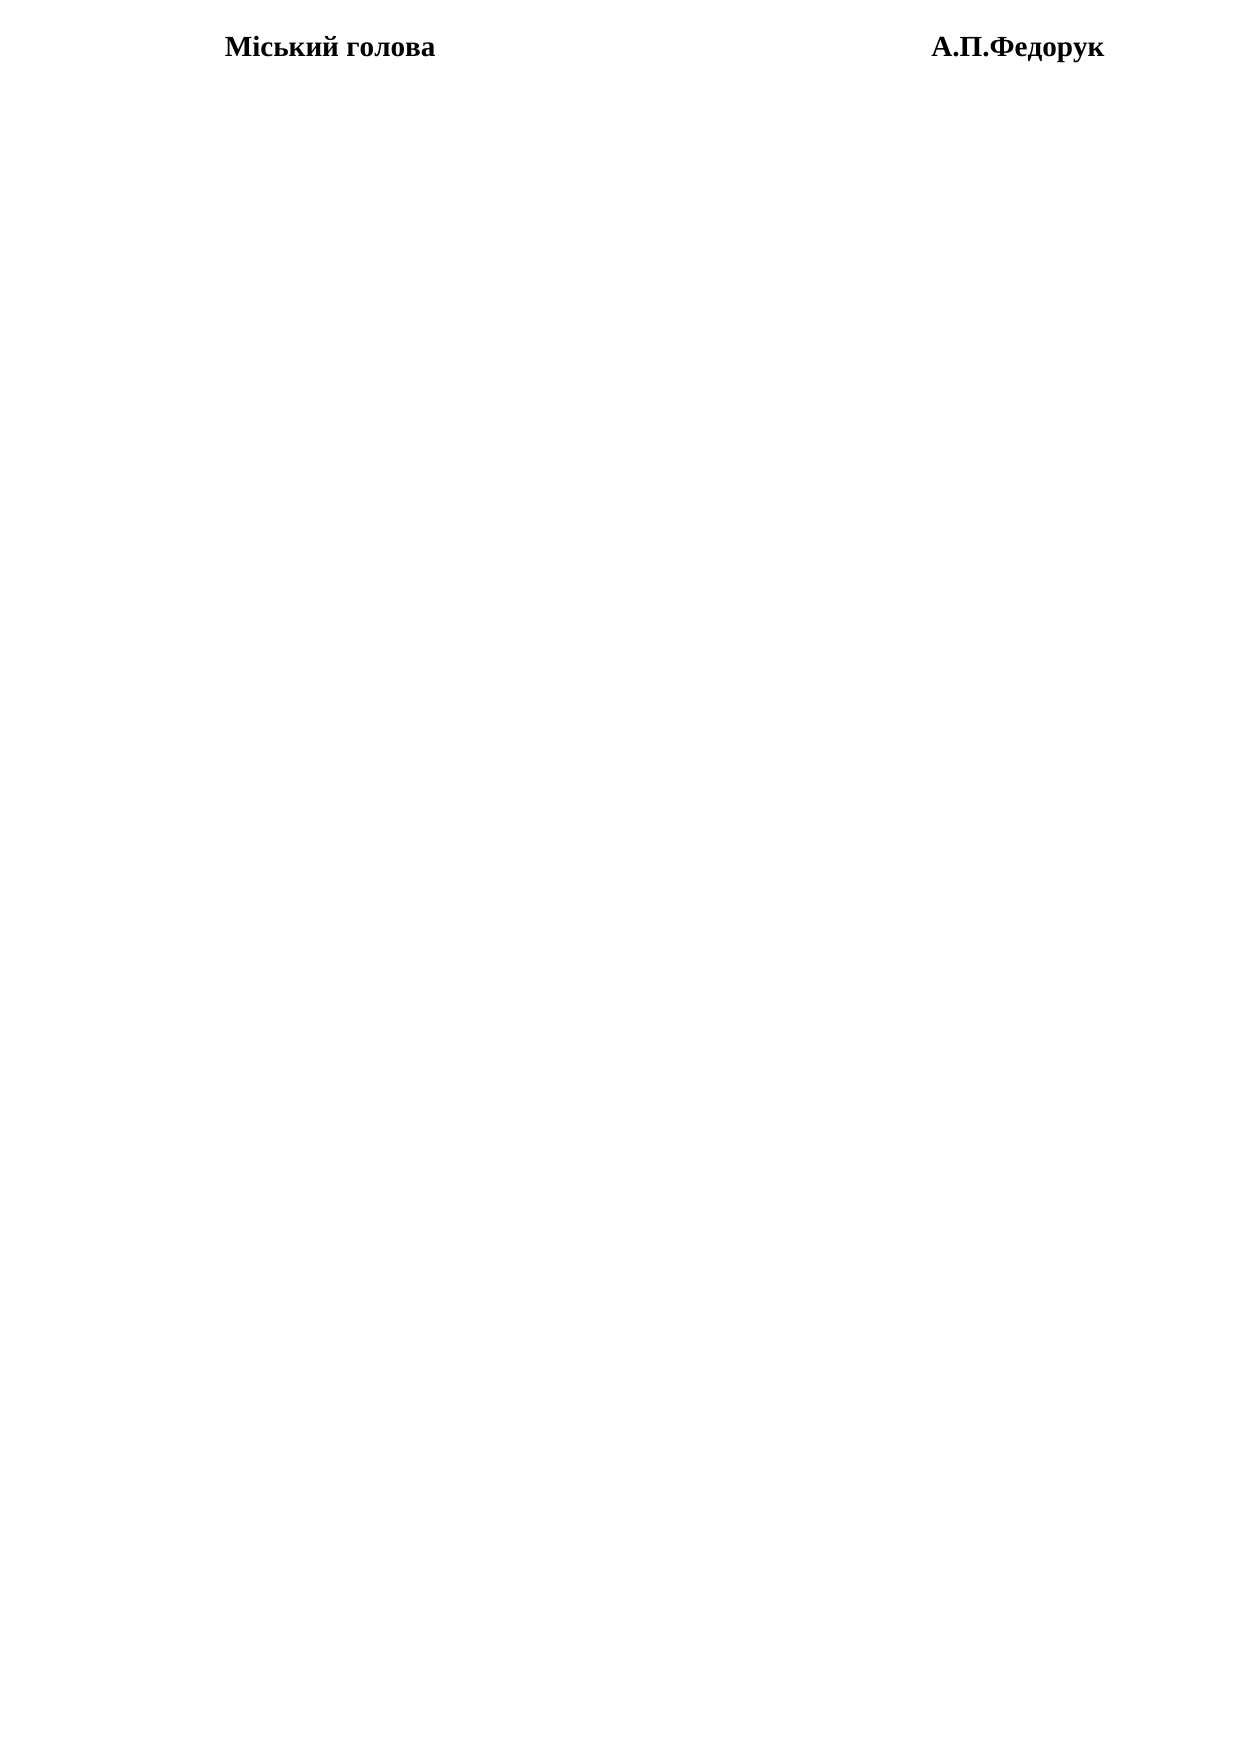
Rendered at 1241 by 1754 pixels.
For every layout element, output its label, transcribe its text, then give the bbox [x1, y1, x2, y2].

text Міський голова А.П.Федорук [177, 29, 1152, 63]
